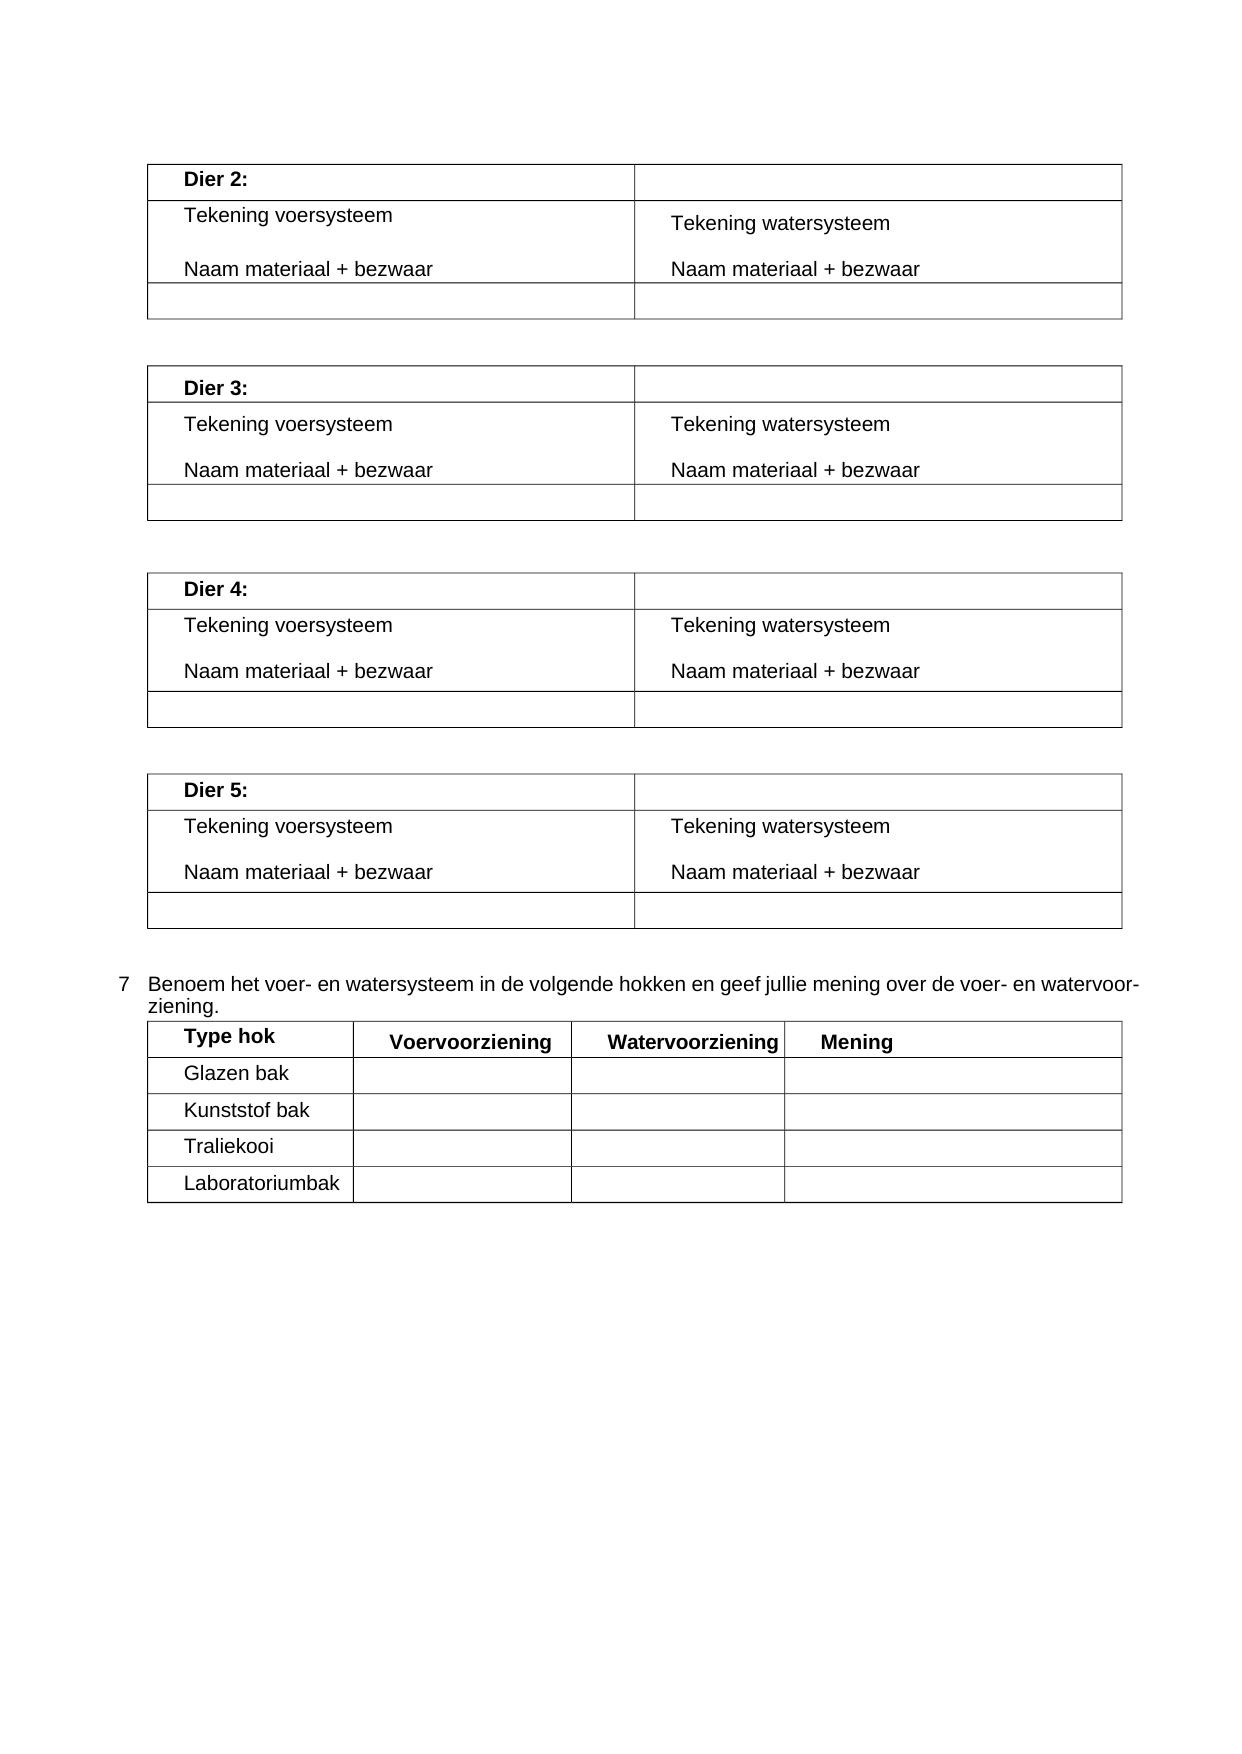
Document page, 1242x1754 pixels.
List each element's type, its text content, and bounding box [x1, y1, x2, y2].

text Naam materiaal + bezwaar [671, 863, 1137, 883]
text Dier 5: [183, 780, 393, 801]
text Tekening voersysteem [183, 203, 397, 227]
text Tekening voersysteem [183, 612, 397, 637]
text Naam materiaal + bezwaar [671, 259, 1137, 280]
text 7 Benoem het voer- en watersysteem in de volgende hokken en geef jullie mening over de voer- en watervoor- [118, 974, 1149, 995]
text Naam materiaal + bezwaar [183, 662, 441, 682]
text Tekening watersysteem [671, 814, 1137, 838]
text Tekening voersysteem [183, 411, 397, 436]
text Dier 2: [183, 167, 393, 191]
text Dier 4: [183, 579, 393, 600]
text Mening [820, 1030, 1137, 1054]
text ziening. [148, 995, 1137, 1018]
text Tekening voersysteem [183, 813, 397, 838]
text Type hok Glazen bak Kunststof bak Traliekooi [183, 1024, 315, 1158]
text Naam materiaal + bezwaar [183, 863, 441, 883]
text Tekening watersysteem [671, 613, 1137, 637]
text Tekening watersysteem [671, 412, 1137, 436]
text Watervoorziening [607, 1030, 784, 1054]
text Laboratoriumbak [183, 1170, 345, 1194]
text Dier 3: [183, 378, 393, 399]
text Naam materiaal + bezwaar [671, 662, 1137, 682]
text Tekening watersysteem [671, 211, 1137, 235]
text Naam materiaal + bezwaar [183, 259, 441, 280]
text Naam materiaal + bezwaar [671, 461, 1137, 481]
text Naam materiaal + bezwaar [183, 461, 441, 481]
text Voervoorziening [389, 1030, 557, 1054]
